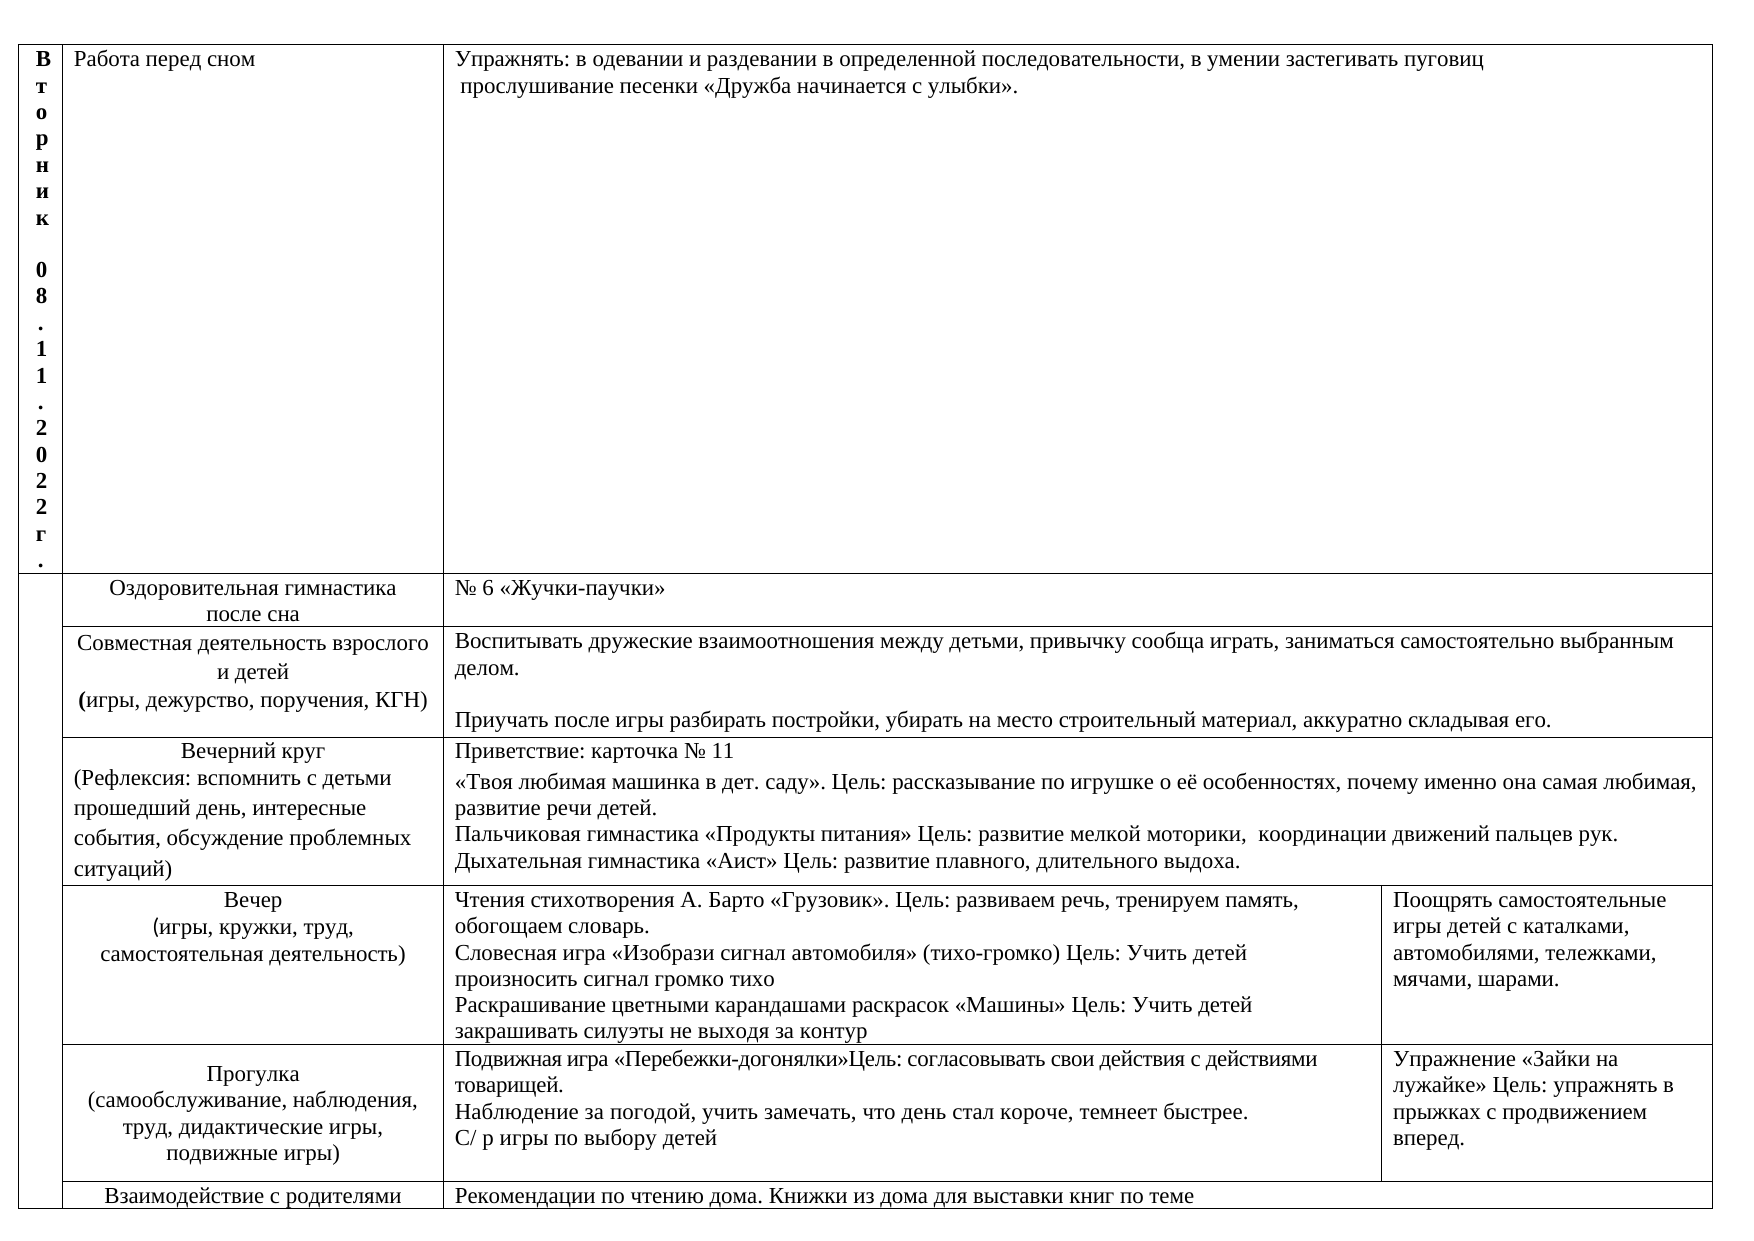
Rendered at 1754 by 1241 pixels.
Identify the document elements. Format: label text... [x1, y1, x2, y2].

table_cell [19, 574, 62, 1208]
table_cell Подвижная игра «Перебежки-догонялки»Цель: согласовывать свои действия с действиями товарищей. Наблюдение за погодой, учить замечать, что день стал короче, темнеет быстрее. С/ р игры по выбору детей [444, 1045, 1381, 1181]
table_cell Совместная деятельность взрослого и детей (игры, дежурство, поручения, КГН) [63, 627, 443, 737]
table_cell Упражнение «Зайки на лужайке» Цель: упражнять в прыжках с продвижением вперед. [1382, 1045, 1712, 1181]
table_cell Приветствие: карточка № 11 «Твоя любимая машинка в дет. саду». Цель: рассказывание по игрушке о её особенностях, почему именно она самая любимая, развитие речи детей. Пальчиковая гимнастика «Продукты питания» Цель: развитие мелкой моторики, координации движений пальцев рук. Дыхательная гимнастика «Аист» Цель: развитие плавного, длительного выдоха. [444, 738, 1712, 885]
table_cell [63, 1182, 443, 1208]
table_cell Прогулка (самообслуживание, наблюдения, труд, дидактические игры, подвижные игры) [63, 1045, 443, 1181]
table_cell № 6 «Жучки-паучки» [444, 574, 1712, 626]
table_cell Воспитывать дружеские взаимоотношения между детьми, привычку сообща играть, заниматься самостоятельно выбранным делом. Приучать после игры разбирать постройки, убирать на место строительный материал, аккуратно складывая его. [444, 627, 1712, 737]
table_cell Оздоровительная гимнастика после сна [63, 574, 443, 626]
table_cell Вечерний круг (Рефлексия: вспомнить с детьми прошедший день, интересные события, обсуждение проблемных ситуаций) [63, 738, 443, 885]
table_cell Вечер (игры, кружки, труд, самостоятельная деятельность) [63, 886, 443, 1044]
table_cell Чтения стихотворения А. Барто «Грузовик». Цель: развиваем речь, тренируем память, обогощаем словарь. Словесная игра «Изобрази сигнал автомобиля» (тихо-громко) Цель: Учить детей произносить сигнал громко тихо Раскрашивание цветными карандашами раскрасок «Машины» Цель: Учить детей закрашивать силуэты не выходя за контур [444, 886, 1381, 1044]
table_cell Поощрять самостоятельные игры детей с каталками, автомобилями, тележками, мячами, шарами. [1382, 886, 1712, 1044]
table_cell Упражнять: в одевании и раздевании в определенной последовательности, в умении застегивать пуговиц прослушивание песенки «Дружба начинается с улыбки». [444, 45, 1712, 572]
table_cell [444, 1182, 1712, 1208]
table_cell Работа перед сном [63, 45, 443, 572]
